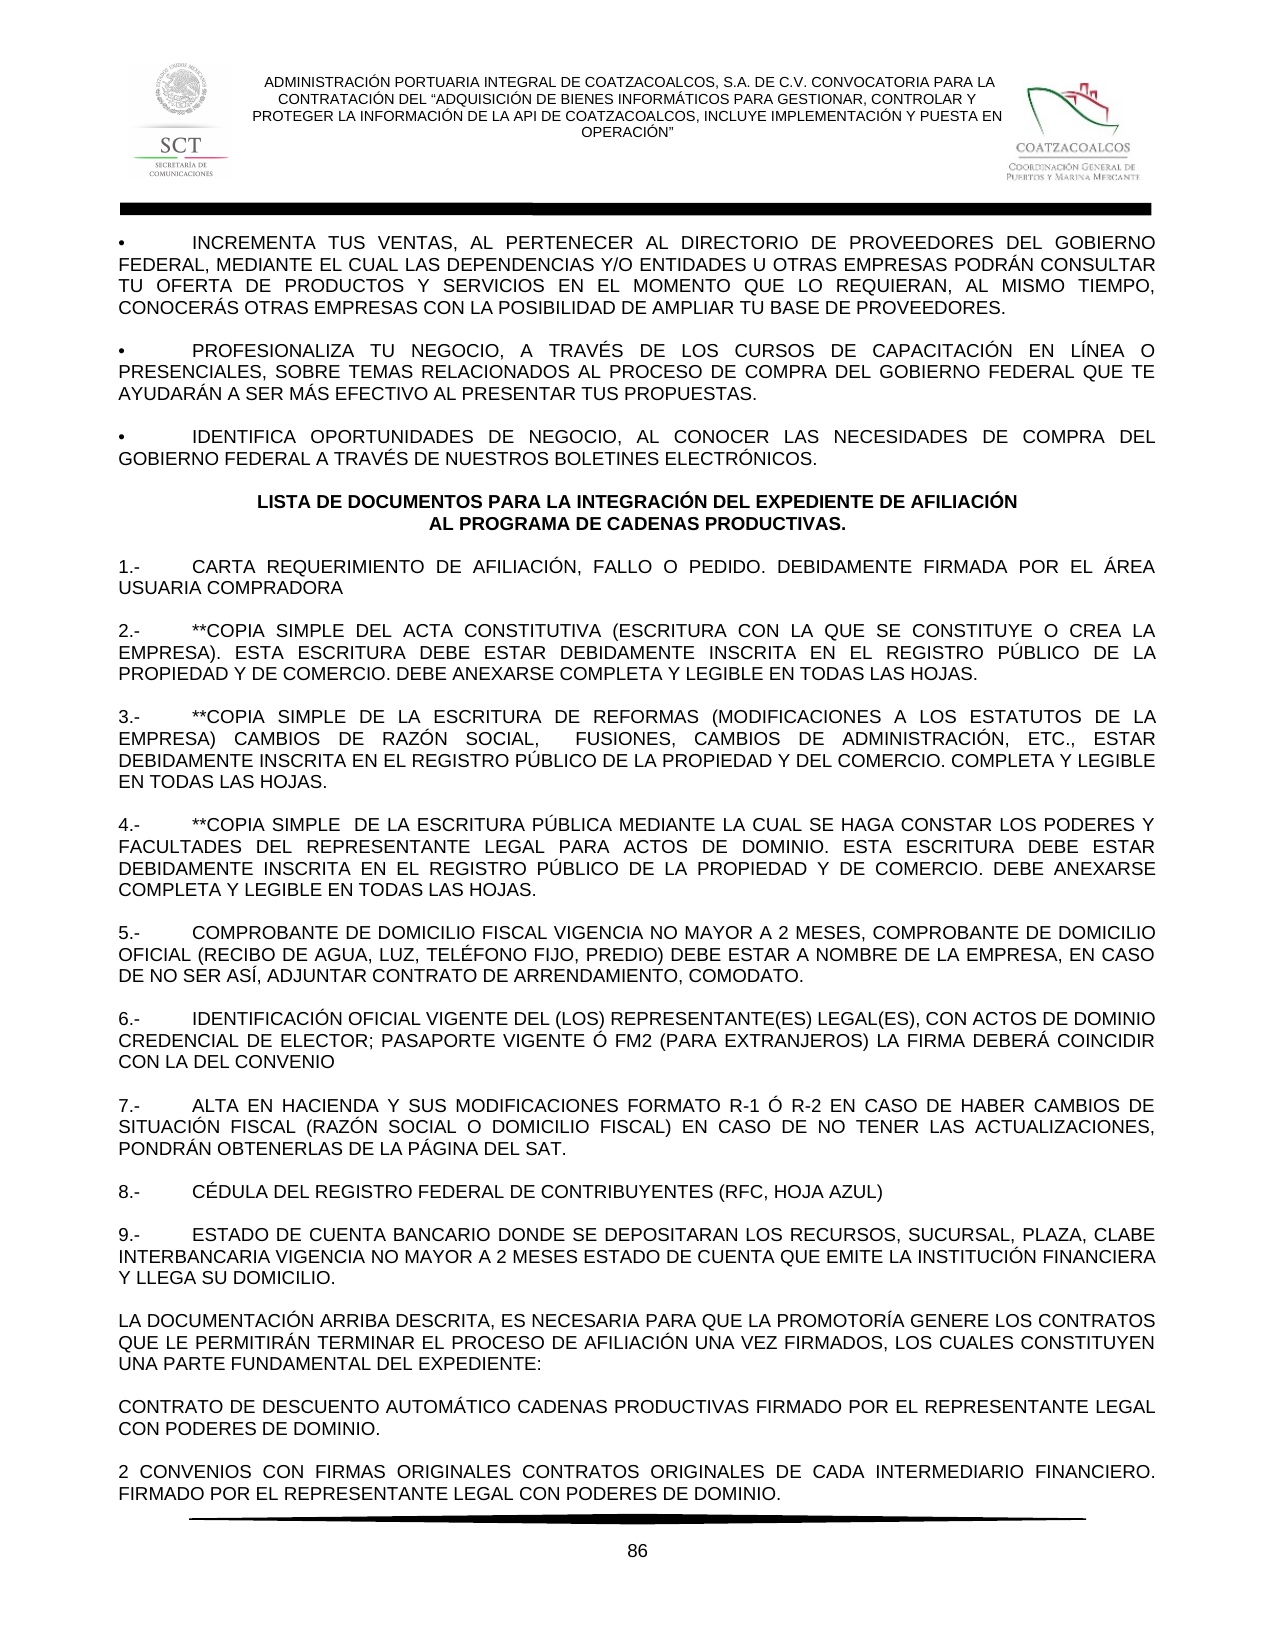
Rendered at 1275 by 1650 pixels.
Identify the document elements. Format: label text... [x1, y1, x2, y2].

text 2.- **COPIA SIMPLE DEL ACTA CONSTITUTIVA (ESCRITURA CON LA QUE SE CONSTITUYE O CREA LA EMPRESA). ESTA ESCRITURA DEBE ESTAR DEBIDAMENTE INSCRITA EN EL REGISTRO PÚBLICO DE LA PROPIEDAD Y DE COMERCIO. DEBE ANEXARSE COMPLETA Y LEGIBLE EN TODAS LAS HOJAS. [118, 620, 1157, 685]
text 9.- ESTADO DE CUENTA BANCARIO DONDE SE DEPOSITARAN LOS RECURSOS, SUCURSAL, PLAZA, CLABE INTERBANCARIA VIGENCIA NO MAYOR A 2 MESES ESTADO DE CUENTA QUE EMITE LA INSTITUCIÓN FINANCIERA Y LLEGA SU DOMICILIO. [118, 1224, 1157, 1288]
text 5.- COMPROBANTE DE DOMICILIO FISCAL VIGENCIA NO MAYOR A 2 MESES, COMPROBANTE DE DOMICILIO OFICIAL (RECIBO DE AGUA, LUZ, TELÉFONO FIJO, PREDIO) DEBE ESTAR A NOMBRE DE LA EMPRESA, EN CASO DE NO SER ASÍ, ADJUNTAR CONTRATO DE ARRENDAMIENTO, COMODATO. [118, 922, 1157, 987]
text 8.- CÉDULA DEL REGISTRO FEDERAL DE CONTRIBUYENTES (RFC, HOJA AZUL) [118, 1181, 1157, 1202]
text 7.- ALTA EN HACIENDA Y SUS MODIFICACIONES FORMATO R-1 Ó R-2 EN CASO DE HABER CAMBIOS DE SITUACIÓN FISCAL (RAZÓN SOCIAL O DOMICILIO FISCAL) EN CASO DE NO TENER LAS ACTUALIZACIONES, PONDRÁN OBTENERLAS DE LA PÁGINA DEL SAT. [118, 1094, 1157, 1159]
text AL PROGRAMA DE CADENAS PRODUCTIVAS. [118, 512, 1157, 534]
text CONTRATO DE DESCUENTO AUTOMÁTICO CADENAS PRODUCTIVAS FIRMADO POR EL REPRESENTANTE LEGAL CON PODERES DE DOMINIO. [118, 1396, 1157, 1439]
text 6.- IDENTIFICACIÓN OFICIAL VIGENTE DEL (LOS) REPRESENTANTE(ES) LEGAL(ES), CON ACTOS DE DOMINIO CREDENCIAL DE ELECTOR; PASAPORTE VIGENTE Ó FM2 (PARA EXTRANJEROS) LA FIRMA DEBERÁ COINCIDIR CON LA DEL CONVENIO [118, 1008, 1157, 1073]
picture [129, 63, 233, 179]
text 3.- **COPIA SIMPLE DE LA ESCRITURA DE REFORMAS (MODIFICACIONES A LOS ESTATUTOS DE LA EMPRESA) CAMBIOS DE RAZÓN SOCIAL, FUSIONES, CAMBIOS DE ADMINISTRACIÓN, ETC., ESTAR DEBIDAMENTE INSCRITA EN EL REGISTRO PÚBLICO DE LA PROPIEDAD Y DEL COMERCIO. COMPLETA Y LEGIBLE EN TODAS LAS HOJAS. [118, 706, 1157, 793]
text • IDENTIFICA OPORTUNIDADES DE NEGOCIO, AL CONOCER LAS NECESIDADES DE COMPRA DEL GOBIERNO FEDERAL A TRAVÉS DE NUESTROS BOLETINES ELECTRÓNICOS. [118, 426, 1157, 469]
text 1.- CARTA REQUERIMIENTO DE AFILIACIÓN, FALLO O PEDIDO. DEBIDAMENTE FIRMADA POR EL ÁREA USUARIA COMPRADORA [118, 555, 1157, 598]
text LA DOCUMENTACIÓN ARRIBA DESCRITA, ES NECESARIA PARA QUE LA PROMOTORÍA GENERE LOS CONTRATOS QUE LE PERMITIRÁN TERMINAR EL PROCESO DE AFILIACIÓN UNA VEZ FIRMADOS, LOS CUALES CONSTITUYEN UNA PARTE FUNDAMENTAL DEL EXPEDIENTE: [118, 1310, 1157, 1375]
text • INCREMENTA TUS VENTAS, AL PERTENECER AL DIRECTORIO DE PROVEEDORES DEL GOBIERNO FEDERAL, MEDIANTE EL CUAL LAS DEPENDENCIAS Y/O ENTIDADES U OTRAS EMPRESAS PODRÁN CONSULTAR TU OFERTA DE PRODUCTOS Y SERVICIOS EN EL MOMENTO QUE LO REQUIERAN, AL MISMO TIEMPO, CONOCERÁS OTRAS EMPRESAS CON LA POSIBILIDAD DE AMPLIAR TU BASE DE PROVEEDORES. [118, 232, 1157, 318]
text LISTA DE DOCUMENTOS PARA LA INTEGRACIÓN DEL EXPEDIENTE DE AFILIACIÓN [118, 491, 1157, 512]
text 2 CONVENIOS CON FIRMAS ORIGINALES CONTRATOS ORIGINALES DE CADA INTERMEDIARIO FINANCIERO. FIRMADO POR EL REPRESENTANTE LEGAL CON PODERES DE DOMINIO. [118, 1461, 1157, 1504]
text • PROFESIONALIZA TU NEGOCIO, A TRAVÉS DE LOS CURSOS DE CAPACITACIÓN EN LÍNEA O PRESENCIALES, SOBRE TEMAS RELACIONADOS AL PROCESO DE COMPRA DEL GOBIERNO FEDERAL QUE TE AYUDARÁN A SER MÁS EFECTIVO AL PRESENTAR TUS PROPUESTAS. [118, 340, 1157, 404]
text 4.- **COPIA SIMPLE DE LA ESCRITURA PÚBLICA MEDIANTE LA CUAL SE HAGA CONSTAR LOS PODERES Y FACULTADES DEL REPRESENTANTE LEGAL PARA ACTOS DE DOMINIO. ESTA ESCRITURA DEBE ESTAR DEBIDAMENTE INSCRITA EN EL REGISTRO PÚBLICO DE LA PROPIEDAD Y DE COMERCIO. DEBE ANEXARSE COMPLETA Y LEGIBLE EN TODAS LAS HOJAS. [118, 814, 1157, 900]
picture [1006, 83, 1140, 182]
